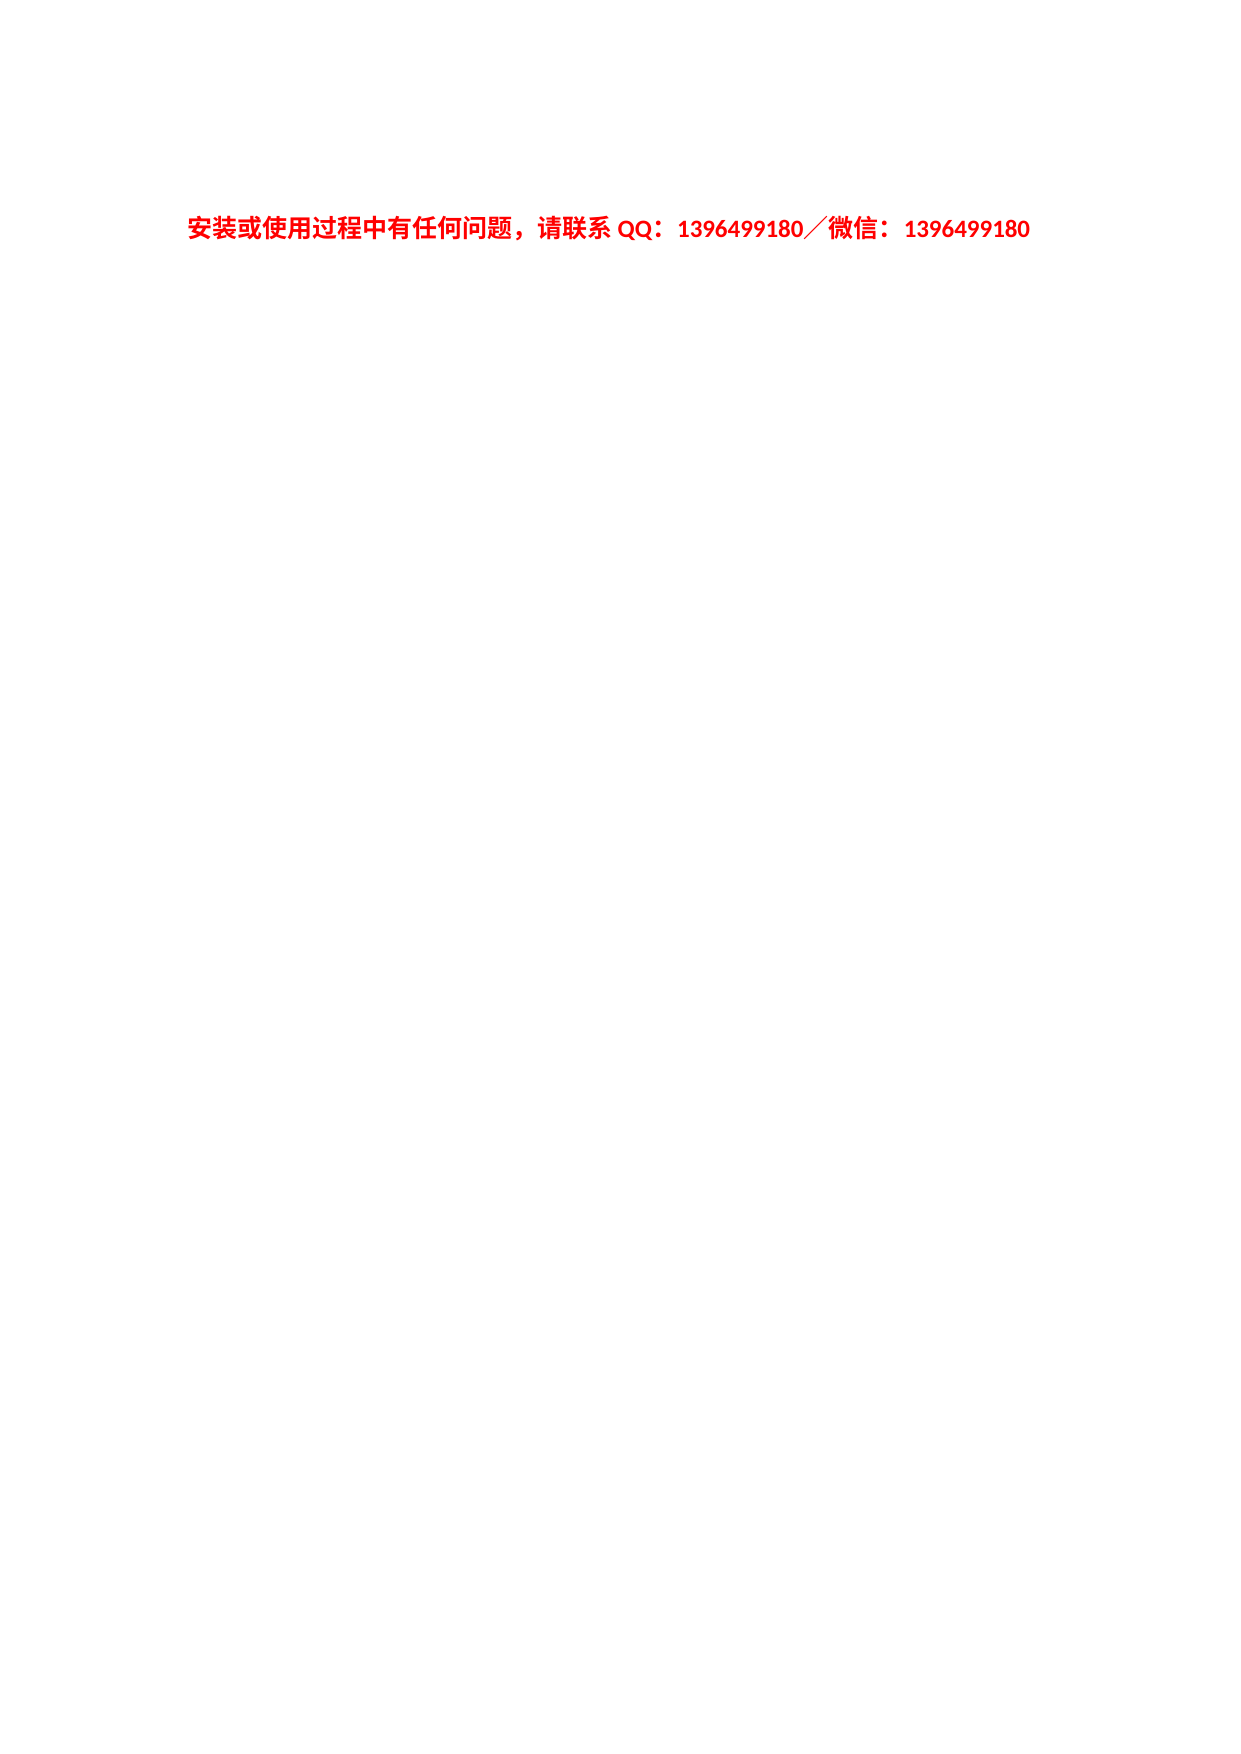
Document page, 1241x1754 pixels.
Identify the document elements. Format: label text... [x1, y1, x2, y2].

text 安装或使用过程中有任何问题，请联系QQ：1396499180／微信：1396499180 [187, 194, 1053, 259]
